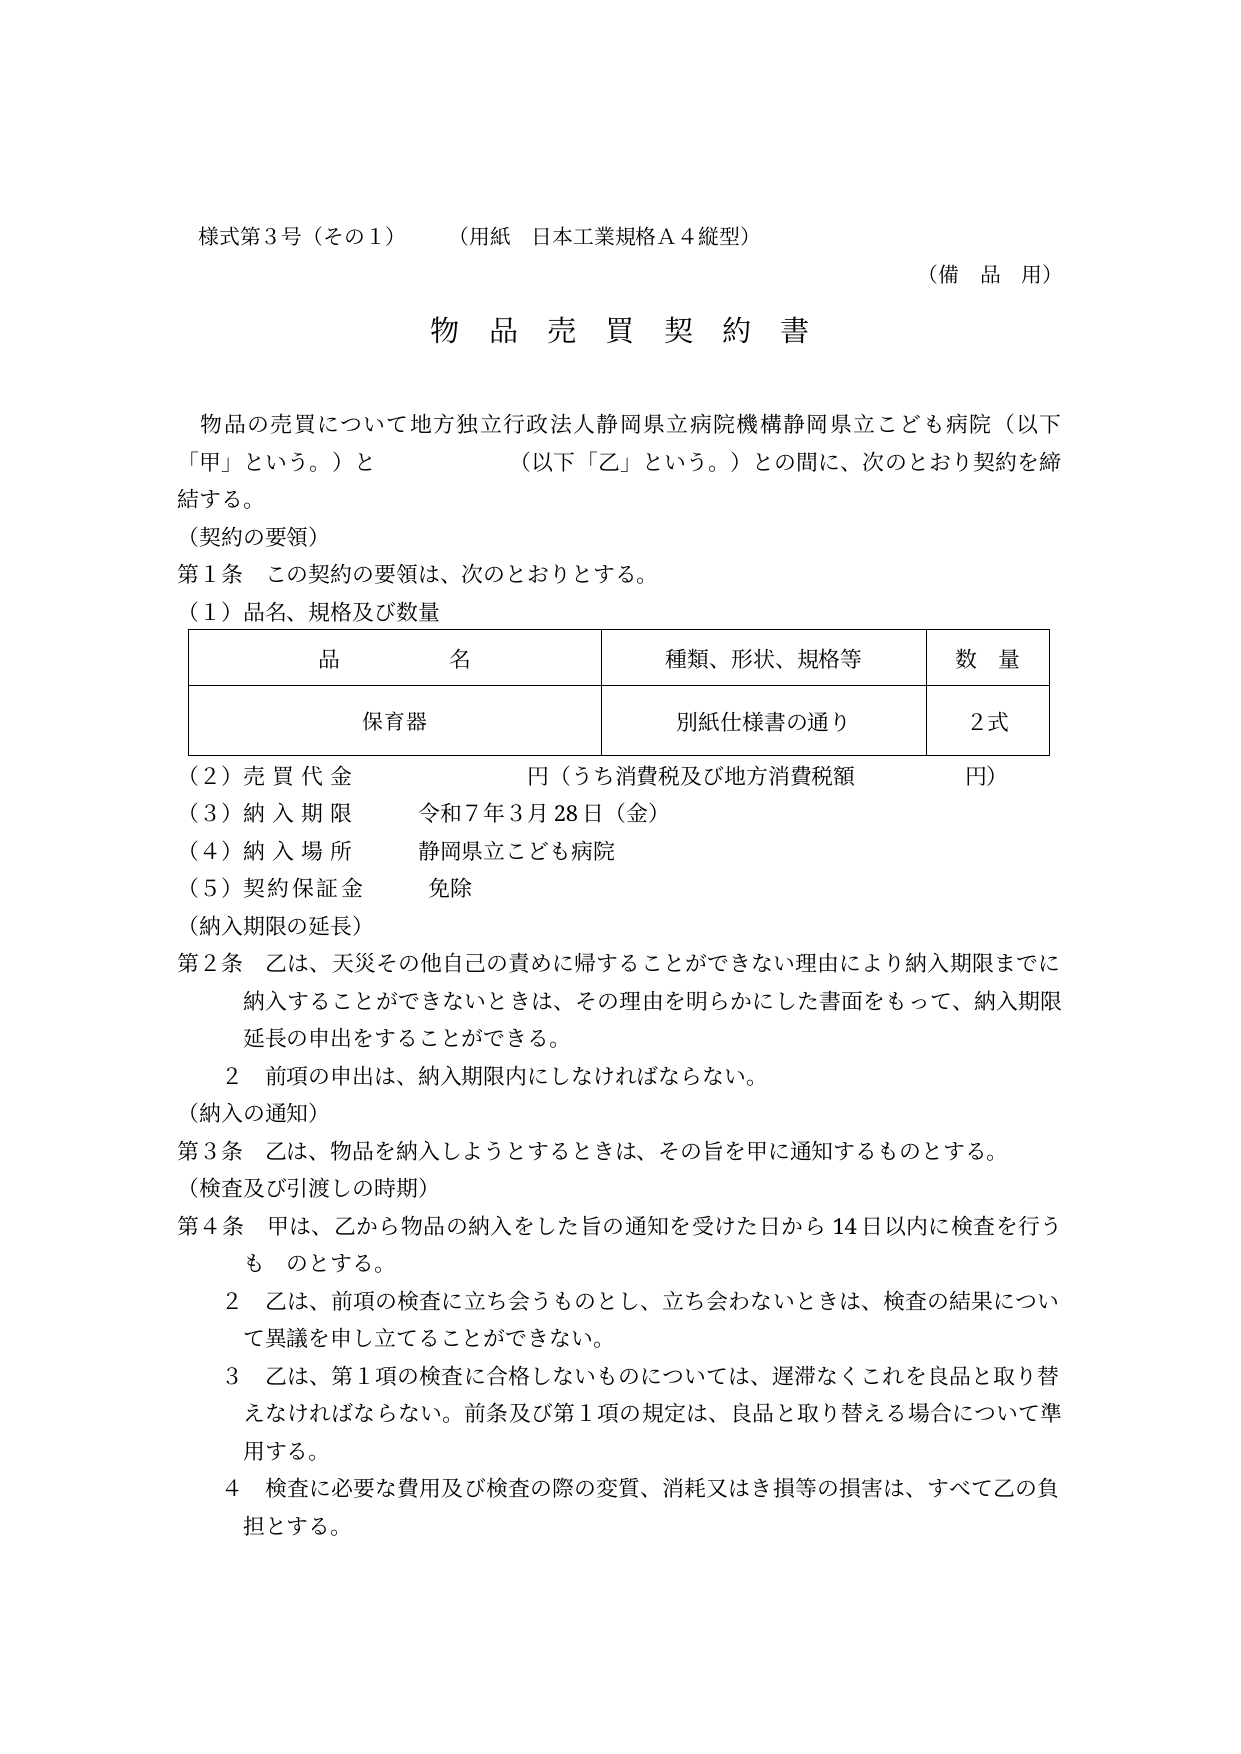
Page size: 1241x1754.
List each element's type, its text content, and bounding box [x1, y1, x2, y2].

text 物品の売買について地方独立行政法人静岡県立病院機構静岡県立こども病院（以下「甲」という。）と （以下「乙」という。）との間に、次のとおり契約を締結する。 [177, 404, 1063, 517]
text 物 品 売 買 契 約 書 [177, 292, 1063, 367]
text 第３条 乙は、物品を納入しようとするときは、その旨を甲に通知するものとする。 [177, 1131, 1063, 1168]
text ４ 検査に必要な費用及び検査の際の変質、消耗又はき損等の損害は、すべて乙の負担とする。 [221, 1468, 1063, 1543]
text （２）売買代金 円（うち消費税及び地方消費税額 円） [177, 756, 1063, 793]
text （納入の通知） [177, 1093, 1063, 1131]
text 第１条 この契約の要領は、次のとおりとする。 [177, 554, 1063, 592]
table_cell 保育器 [189, 686, 601, 755]
text （備 品 用） [177, 254, 1063, 292]
text （検査及び引渡しの時期） [177, 1168, 1063, 1206]
table_cell ２式 [927, 686, 1049, 755]
text （契約の要領） [177, 517, 1063, 554]
text ２ 前項の申出は、納入期限内にしなければならない。 [177, 1056, 1063, 1093]
text （４）納入場所 静岡県立こども病院 [177, 831, 1063, 868]
text （５）契約保証金 免除 [177, 868, 1063, 906]
text 様式第３号（その１） （用紙 日本工業規格Ａ４縦型） [177, 217, 1063, 254]
text 第２条 乙は、天災その他自己の責めに帰することができない理由により納入期限までに納入することができないときは、その理由を明らかにした書面をもって、納入期限延長の申出をすることができる。 [177, 943, 1063, 1056]
table_header 品 名 [189, 630, 601, 685]
text 第４条 甲は、乙から物品の納入をした旨の通知を受けた日から14日以内に検査を行うも のとする。 [177, 1206, 1063, 1281]
table_header 数 量 [927, 630, 1049, 685]
text （３）納入期限 令和７年３月28日（金） [177, 793, 1063, 831]
text ３ 乙は、第１項の検査に合格しないものについては、遅滞なくこれを良品と取り替えなければならない。前条及び第１項の規定は、良品と取り替える場合について準用する。 [221, 1356, 1063, 1468]
table_header 種類、形状、規格等 [602, 630, 926, 685]
text （納入期限の延長） [177, 906, 1063, 943]
table_cell 別紙仕様書の通り [602, 686, 926, 755]
text （１）品名、規格及び数量 [177, 592, 1063, 629]
text ２ 乙は、前項の検査に立ち会うものとし、立ち会わないときは、検査の結果について異議を申し立てることができない。 [221, 1281, 1063, 1356]
